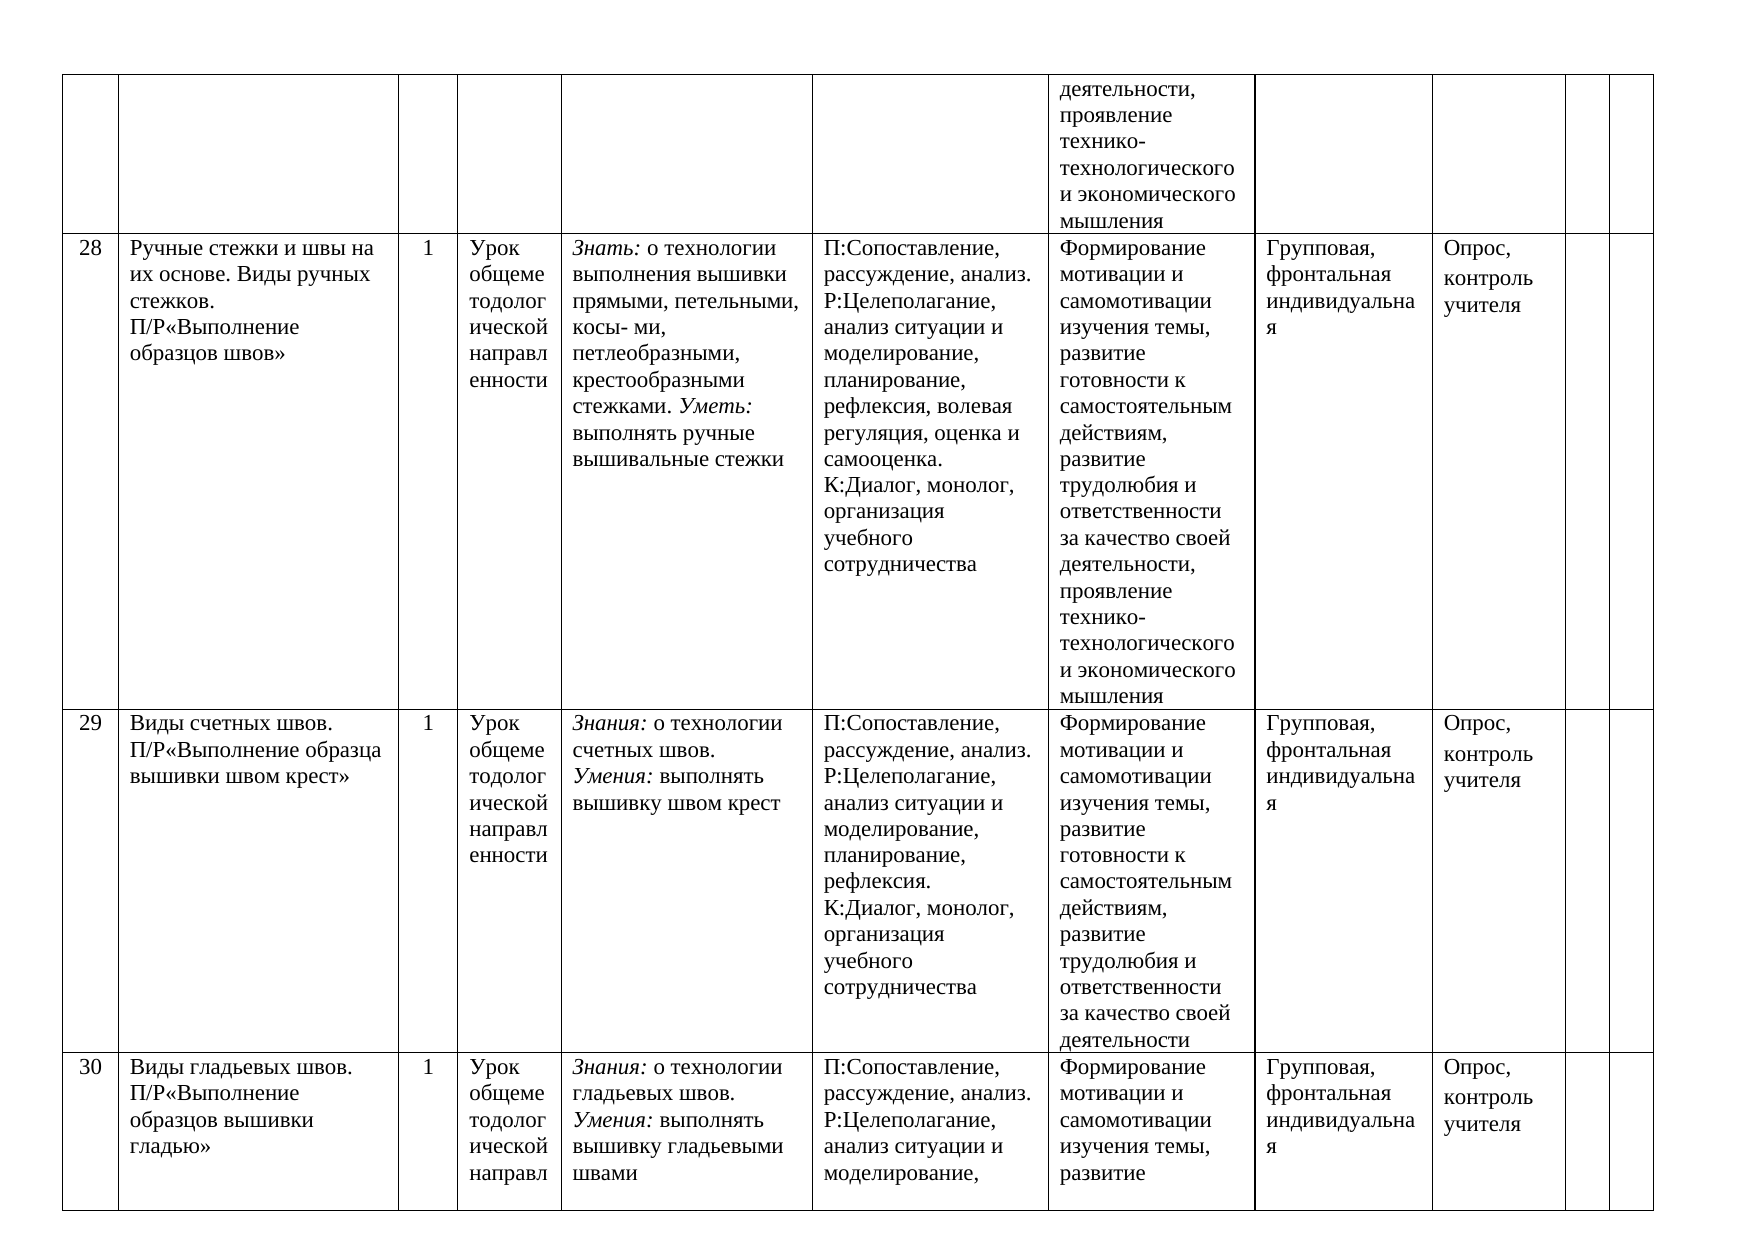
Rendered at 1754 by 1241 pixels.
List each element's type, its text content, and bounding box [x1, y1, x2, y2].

table_cell Урок общеметодологической направленности [458, 234, 561, 708]
table_cell [1610, 234, 1653, 708]
table_cell Виды счетных швов. П/Р«Выполнение образца вышивки швом крест» [119, 710, 398, 1052]
table_cell 30 [63, 1053, 118, 1209]
table_cell 29 [63, 710, 118, 1052]
table_cell [1566, 1053, 1609, 1209]
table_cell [458, 1053, 561, 1209]
table_cell [1610, 710, 1653, 1052]
table_cell 1 [399, 1053, 457, 1209]
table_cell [1049, 1053, 1254, 1209]
table_cell Знания: о технологии счетных швов. Умения: выполнять вышивку швом крест [562, 710, 812, 1052]
table_cell Формирование мотивации и самомотивации изучения темы, развитие готовности к самостоятельным действиям, развитие трудолюбия и ответственности за качество своей деятельности [1049, 710, 1254, 1052]
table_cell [813, 1053, 1048, 1209]
table_cell [1566, 710, 1609, 1052]
table_cell [399, 75, 457, 233]
table_cell П:Сопоставление, рассуждение, анализ. Р:Целеполагание, анализ ситуации и моделирование, планирование, рефлексия. К:Диалог, монолог, организация учебного сотрудничества [813, 710, 1048, 1052]
table_cell 1 [399, 710, 457, 1052]
table_cell Ручные стежки и швы на их основе. Виды ручных стежков. П/Р«Выполнение образцов швов» [119, 234, 398, 708]
table_cell 1 [399, 234, 457, 708]
table_cell 28 [63, 234, 118, 708]
table_cell Групповая, фронтальная индивидуальная [1256, 710, 1432, 1052]
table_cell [1433, 1053, 1565, 1209]
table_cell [562, 1053, 812, 1209]
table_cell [1256, 1053, 1432, 1209]
table_cell [1610, 1053, 1653, 1209]
table_cell Урок общеметодологической направленности [458, 710, 561, 1052]
table_cell Опрос, контроль учителя [1433, 710, 1565, 1052]
table_cell Знать: о технологии выполнения вышивки прямыми, петельными, косы- ми, петлеобразными, крестообразными стежками. Уметь: выполнять ручные вышивальные стежки [562, 234, 812, 708]
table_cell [813, 234, 1048, 708]
table_cell [1566, 234, 1609, 708]
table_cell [1256, 234, 1432, 708]
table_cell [119, 1053, 398, 1209]
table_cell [1433, 234, 1565, 708]
